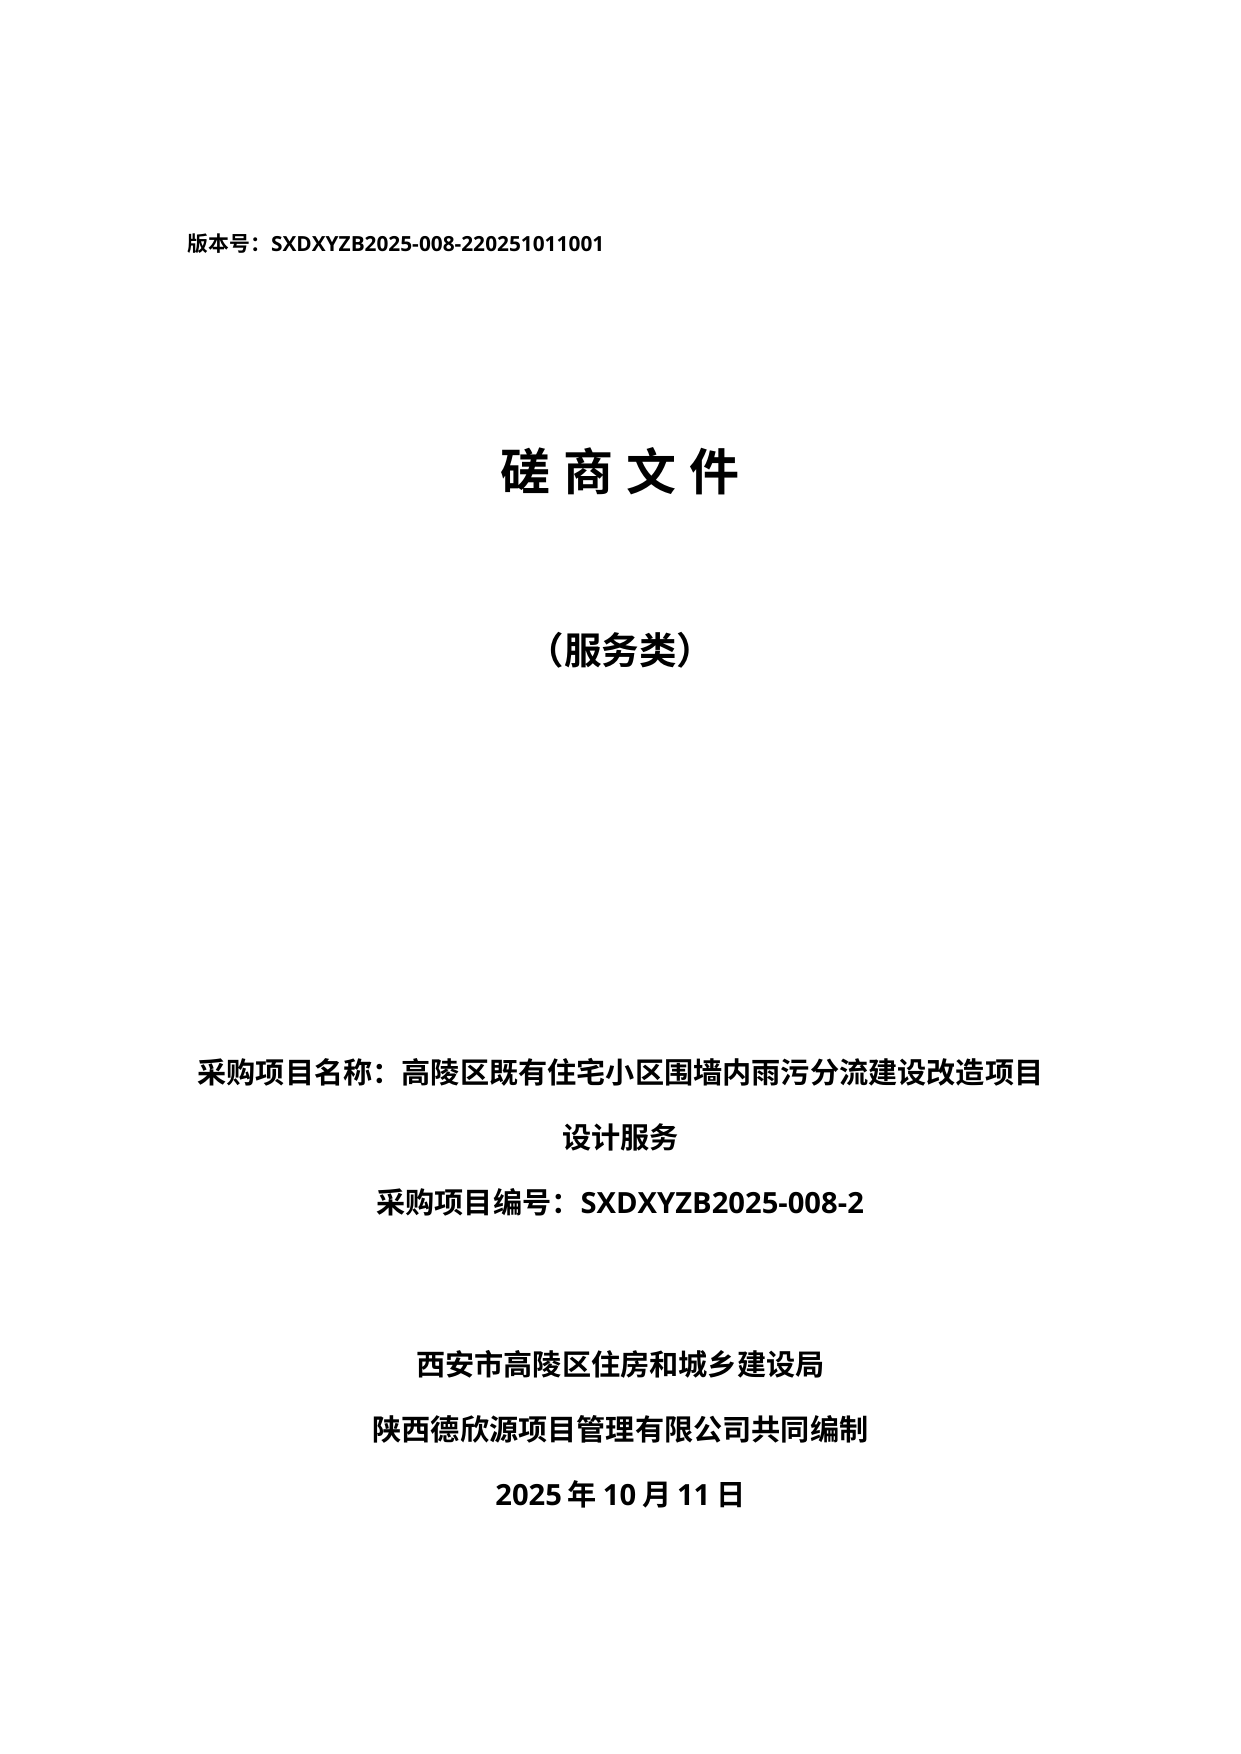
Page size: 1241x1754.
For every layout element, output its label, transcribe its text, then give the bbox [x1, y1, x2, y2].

text 西安市高陵区住房和城乡建设局 [187, 1332, 1053, 1397]
text 陕西德欣源项目管理有限公司共同编制 [187, 1397, 1053, 1462]
text 磋 商 文 件 [187, 422, 1053, 617]
text 2025年10月11日 [187, 1462, 1053, 1527]
text 版本号：SXDXYZB2025-008-220251011001 [187, 227, 1053, 422]
text 采购项目名称：高陵区既有住宅小区围墙内雨污分流建设改造项目设计服务 [187, 1039, 1053, 1169]
text （服务类） [187, 617, 1053, 1039]
text 采购项目编号：SXDXYZB2025-008-2 [187, 1169, 1053, 1332]
